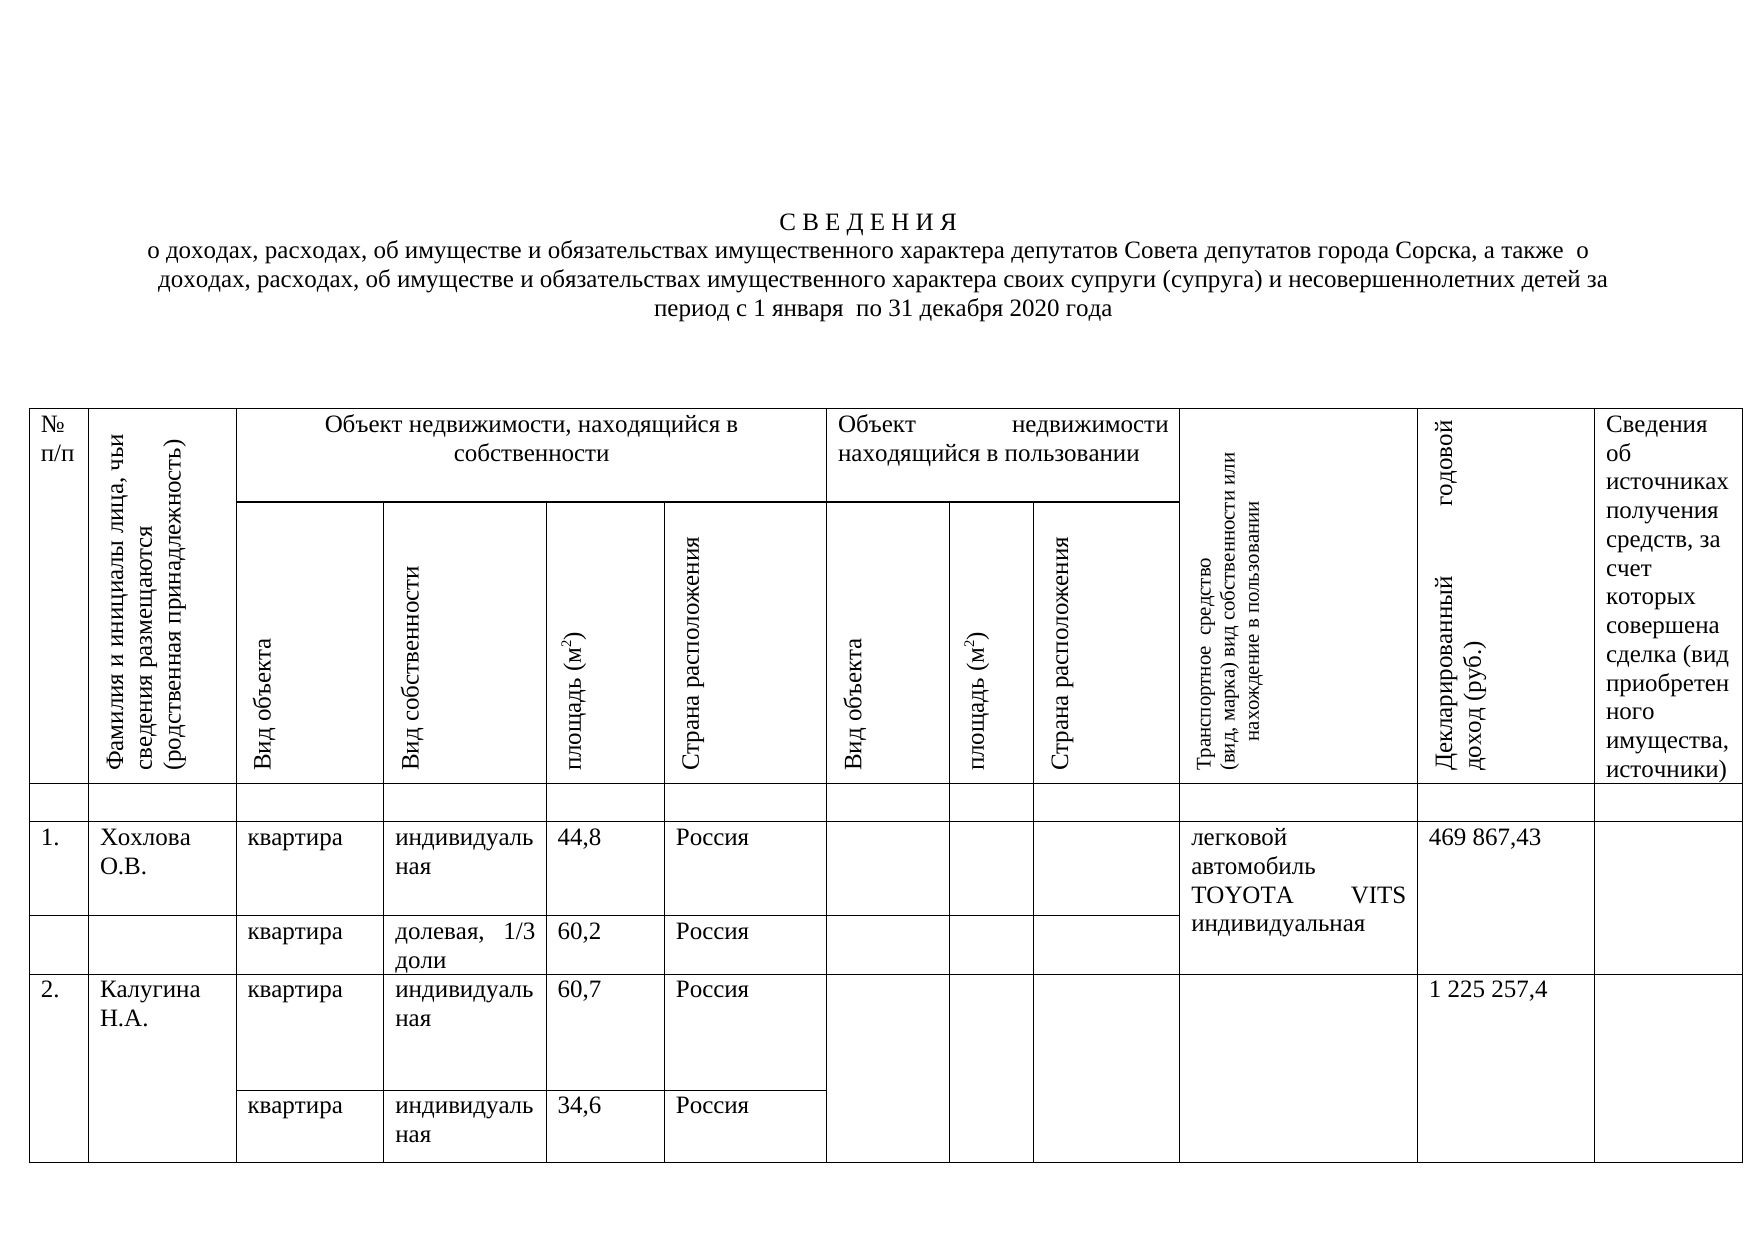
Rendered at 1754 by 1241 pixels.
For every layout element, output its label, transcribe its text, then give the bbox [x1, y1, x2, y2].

table_cell легковой автомобиль TOYOTA VITS индивидуальная [1180, 822, 1417, 973]
table_cell [89, 784, 236, 821]
table_cell индивидуальная [384, 1091, 546, 1162]
table_cell [30, 916, 88, 973]
table_header Транспортное средство (вид, марка) вид собственности или нахождение в пользовании [1180, 409, 1417, 783]
table_cell Россия [665, 916, 826, 973]
text С В Е Д Е Н И Я [779, 207, 1636, 235]
table_cell Вид собственности [384, 503, 546, 783]
table_cell [1180, 784, 1417, 821]
table_cell [827, 822, 949, 915]
table_header Сведения об источниках получения средств, за счет которых совершена сделка (вид приобретенного имущества, источники) [1595, 409, 1742, 783]
table_cell [1180, 975, 1417, 1162]
table_cell квартира [237, 1091, 383, 1162]
table_cell 44,8 [547, 822, 664, 915]
table_cell [1595, 822, 1742, 973]
table_cell [1034, 784, 1179, 821]
table_cell [237, 784, 383, 821]
table_cell Страна расположения [1034, 503, 1179, 783]
table_cell 469 867,43 [1418, 822, 1594, 973]
table_cell [950, 784, 1033, 821]
table_header Объект недвижимости находящийся в пользовании [827, 409, 1179, 501]
table_cell [1418, 784, 1594, 821]
table_cell квартира [237, 975, 383, 1089]
table_cell Вид объекта [827, 503, 949, 783]
table_cell Россия [665, 1091, 826, 1162]
table_cell квартира [237, 822, 383, 915]
table_cell Калугина Н.А. [89, 975, 236, 1162]
table_cell индивидуальная [384, 822, 546, 915]
table_cell квартира [237, 916, 383, 973]
text о доходах, расходах, об имуществе и обязательствах имущественного характера депутатов Совета депутатов города Сорска, а также о доходах, расходах, об имуществе и обязательствах имущественного характера своих супруги (супруга) и несовершеннолетних детей за период с 1 января по 31 декабря 2020 года [118, 235, 1618, 322]
table_cell 60,7 [547, 975, 664, 1089]
table_cell [1595, 784, 1742, 821]
table_cell 2. [30, 975, 88, 1162]
table_cell [384, 784, 546, 821]
table_cell 34,6 [547, 1091, 664, 1162]
table_cell [827, 784, 949, 821]
table_cell [30, 784, 88, 821]
table_header Фамилия и инициалы лица, чьи сведения размещаются (родственная принадлежность) [89, 409, 236, 783]
table_header Декларированный годовой доход (руб.) [1418, 409, 1594, 783]
table_cell [1595, 975, 1742, 1162]
table_cell [950, 822, 1033, 915]
table_cell долевая, 1/3 доли [384, 916, 546, 973]
table_header Объект недвижимости, находящийся в собственности [237, 409, 826, 501]
table_cell [665, 784, 826, 821]
table_cell 60,2 [547, 916, 664, 973]
table_cell [950, 975, 1033, 1162]
table_cell площадь (м2) [547, 503, 664, 783]
table_cell 1. [30, 822, 88, 915]
table_cell [89, 916, 236, 973]
table_cell [547, 784, 664, 821]
table_cell 1 225 257,4 [1418, 975, 1594, 1162]
table_cell [950, 916, 1033, 973]
table_cell [827, 916, 949, 973]
table_cell [827, 975, 949, 1162]
table_header № п/п [30, 409, 88, 783]
table_cell Страна расположения [665, 503, 826, 783]
table_cell Россия [665, 822, 826, 915]
table_cell индивидуальная [384, 975, 546, 1089]
table_cell Вид объекта [237, 503, 383, 783]
table_cell [1034, 916, 1179, 973]
table_cell [1034, 975, 1179, 1162]
table_cell [1034, 822, 1179, 915]
table_cell Хохлова О.В. [89, 822, 236, 915]
table_cell площадь (м2) [950, 503, 1033, 783]
table_cell Россия [665, 975, 826, 1089]
